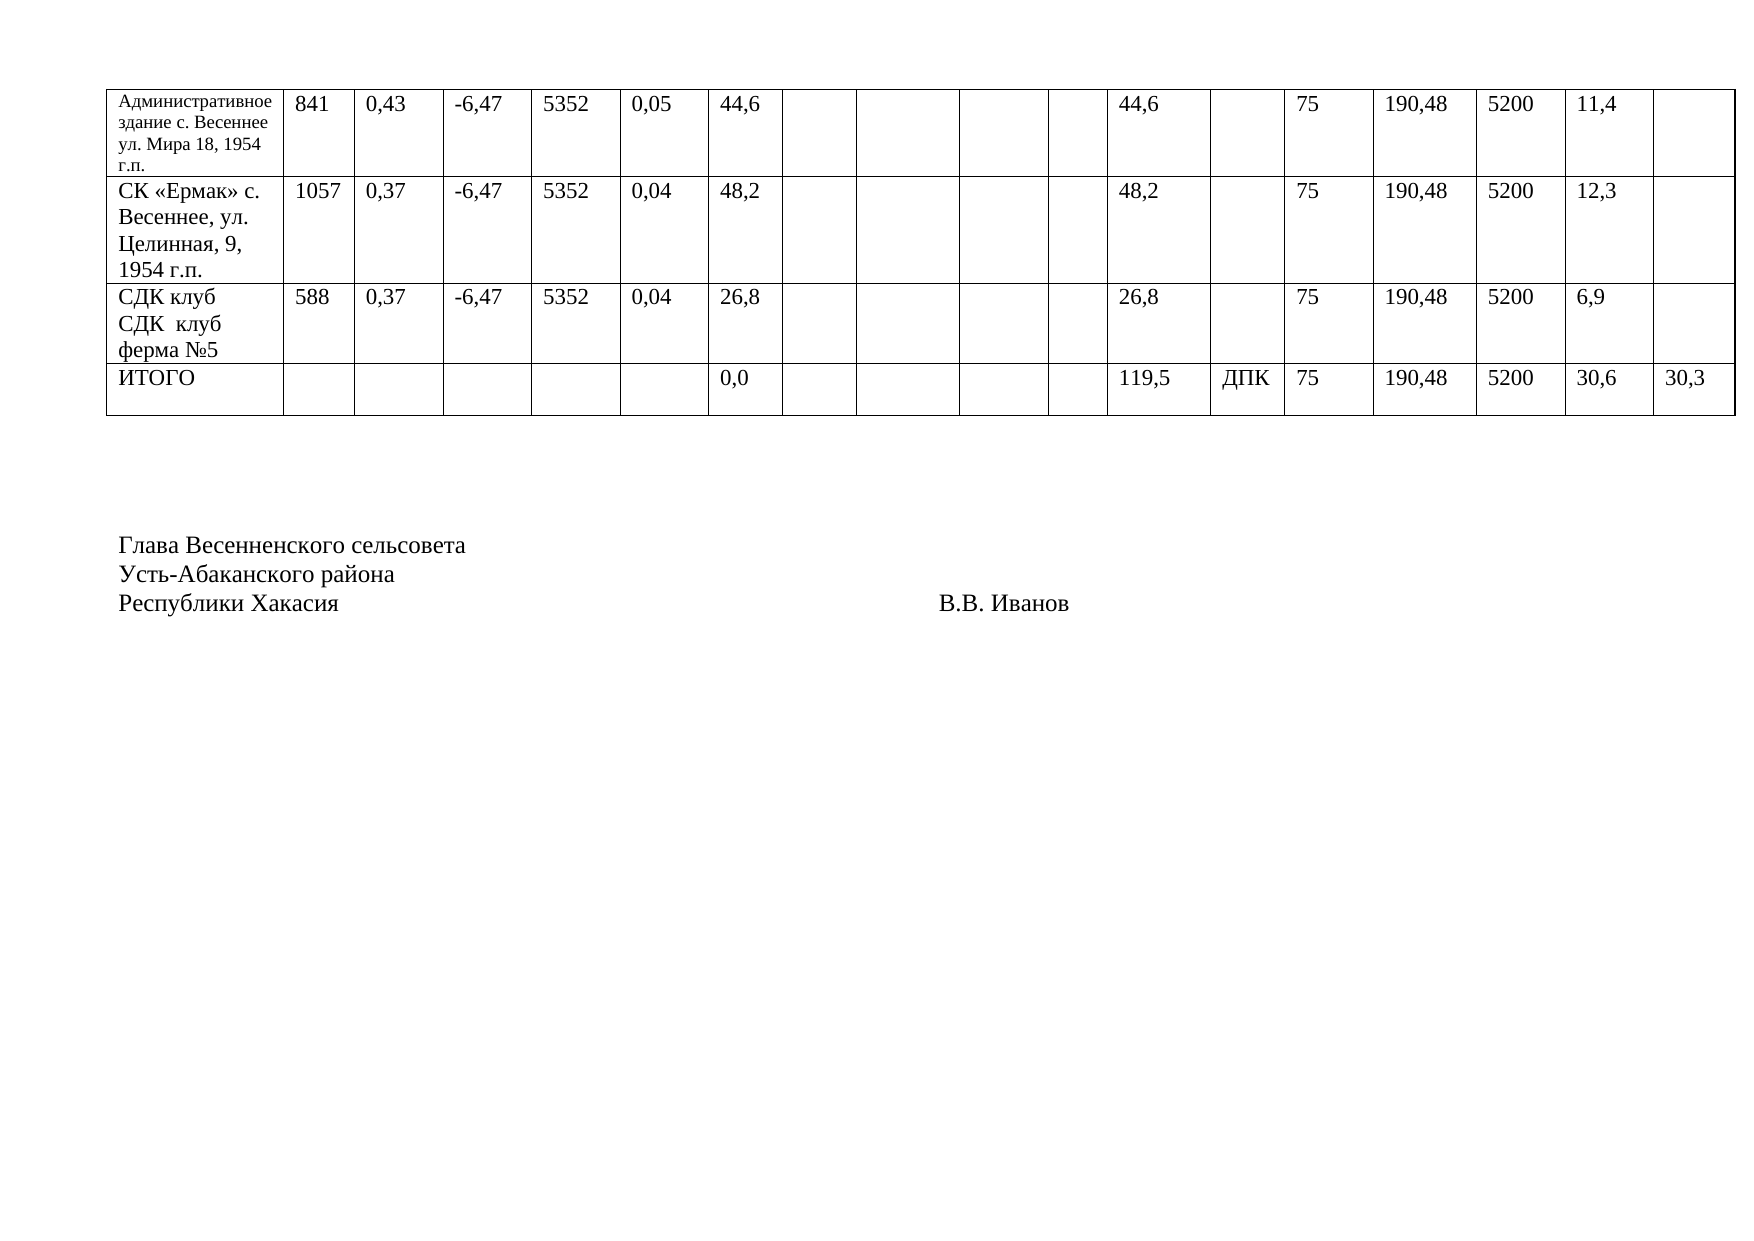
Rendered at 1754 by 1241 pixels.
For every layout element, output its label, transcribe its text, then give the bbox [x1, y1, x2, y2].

table_cell 190,48 [1374, 284, 1476, 362]
table_cell 75 [1285, 364, 1373, 414]
table_cell 0,04 [621, 284, 708, 362]
table_cell [857, 364, 959, 414]
text Республики Хакасия В.В. Иванов [118, 588, 1636, 617]
table_cell [1049, 177, 1107, 282]
table_cell 5200 [1477, 177, 1565, 282]
table_cell 5352 [532, 284, 620, 362]
table_cell 30,6 [1566, 364, 1653, 414]
table_cell 841 [284, 90, 354, 176]
table_cell [857, 177, 959, 282]
table_cell 44,6 [1108, 90, 1210, 176]
table_cell [1049, 364, 1107, 414]
table_cell [857, 284, 959, 362]
table_cell 0,05 [621, 90, 708, 176]
table_cell 0,43 [355, 90, 443, 176]
table_cell 75 [1285, 284, 1373, 362]
table_cell 11,4 [1566, 90, 1653, 176]
table_cell 190,48 [1374, 90, 1476, 176]
table_cell 0,04 [621, 177, 708, 282]
table_cell 588 [284, 284, 354, 362]
table_cell 0,37 [355, 177, 443, 282]
text Глава Весенненского сельсовета [118, 531, 1636, 559]
table_cell 1057 [284, 177, 354, 282]
table_cell [284, 364, 354, 414]
table_cell 119,5 [1108, 364, 1210, 414]
table_cell [960, 177, 1048, 282]
table_cell [532, 364, 620, 414]
table_cell 6,9 [1566, 284, 1653, 362]
table_cell -6,47 [444, 177, 531, 282]
table_cell 5352 [532, 177, 620, 282]
table_cell 75 [1285, 177, 1373, 282]
table_cell [857, 90, 959, 176]
table_cell ИТОГО [107, 364, 283, 414]
table_cell 5200 [1477, 364, 1565, 414]
table_cell 26,8 [709, 284, 782, 362]
table_cell [783, 177, 856, 282]
table_cell 48,2 [709, 177, 782, 282]
text Усть-Абаканского района [118, 559, 1636, 588]
table_cell СДК клуб СДК клуб ферма №5 [107, 284, 283, 362]
table_cell [1211, 284, 1284, 362]
table_cell 0,37 [355, 284, 443, 362]
table_cell 75 [1285, 90, 1373, 176]
table_cell 190,48 [1374, 177, 1476, 282]
table_cell 26,8 [1108, 284, 1210, 362]
table_cell [1049, 90, 1107, 176]
table_cell [960, 364, 1048, 414]
table_cell 5200 [1477, 90, 1565, 176]
table_cell [783, 284, 856, 362]
table_cell [783, 90, 856, 176]
table_cell [444, 364, 531, 414]
table_cell 5352 [532, 90, 620, 176]
table_cell 48,2 [1108, 177, 1210, 282]
table_cell СК «Ермак» с. Весеннее, ул. Целинная, 9, 1954 г.п. [107, 177, 283, 282]
table_cell [1654, 284, 1734, 362]
table_cell [1049, 284, 1107, 362]
table_cell -6,47 [444, 90, 531, 176]
table_cell 30,3 [1654, 364, 1734, 414]
table_cell [1654, 90, 1734, 176]
table_cell [1654, 177, 1734, 282]
table_cell [621, 364, 708, 414]
table_cell 44,6 [709, 90, 782, 176]
table_cell [960, 90, 1048, 176]
table_cell Административное здание с. Весеннее ул. Мира 18, 1954 г.п. [107, 90, 283, 176]
table_cell [783, 364, 856, 414]
table_cell -6,47 [444, 284, 531, 362]
table_cell [1211, 177, 1284, 282]
table_cell [960, 284, 1048, 362]
table_cell [1211, 90, 1284, 176]
table_cell 12,3 [1566, 177, 1653, 282]
table_cell 190,48 [1374, 364, 1476, 414]
table_cell ДПК [1211, 364, 1284, 414]
table_cell 0,0 [709, 364, 782, 414]
table_cell 5200 [1477, 284, 1565, 362]
table_cell [355, 364, 443, 414]
